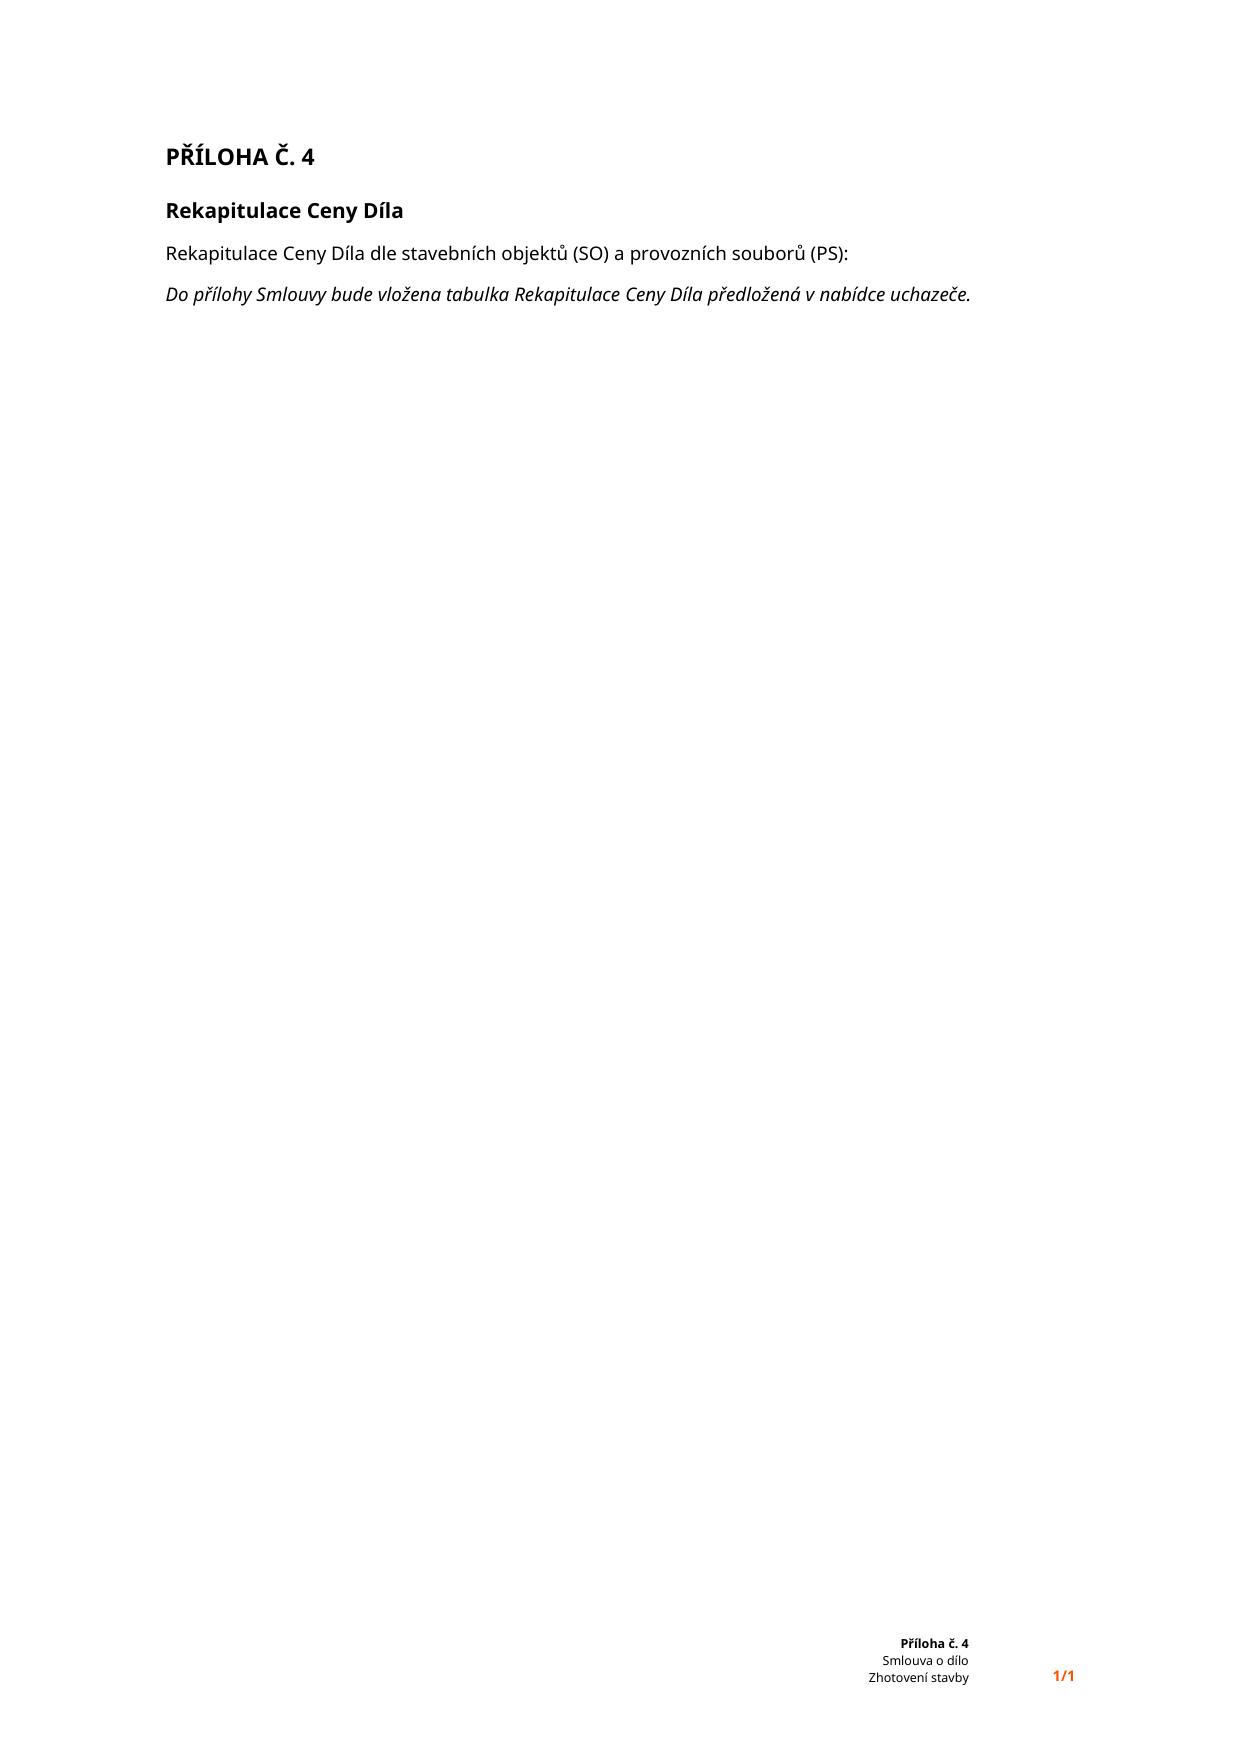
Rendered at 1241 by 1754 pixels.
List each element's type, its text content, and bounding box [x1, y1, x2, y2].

text Příloha č. 4 [165, 141, 1075, 173]
text Do přílohy Smlouvy bude vložena tabulka Rekapitulace Ceny Díla předložená v nabídce uchazeče. [165, 281, 1075, 306]
text Rekapitulace Ceny Díla [165, 197, 1075, 225]
text Rekapitulace Ceny Díla dle stavebních objektů (SO) a provozních souborů (PS): [165, 240, 1075, 266]
